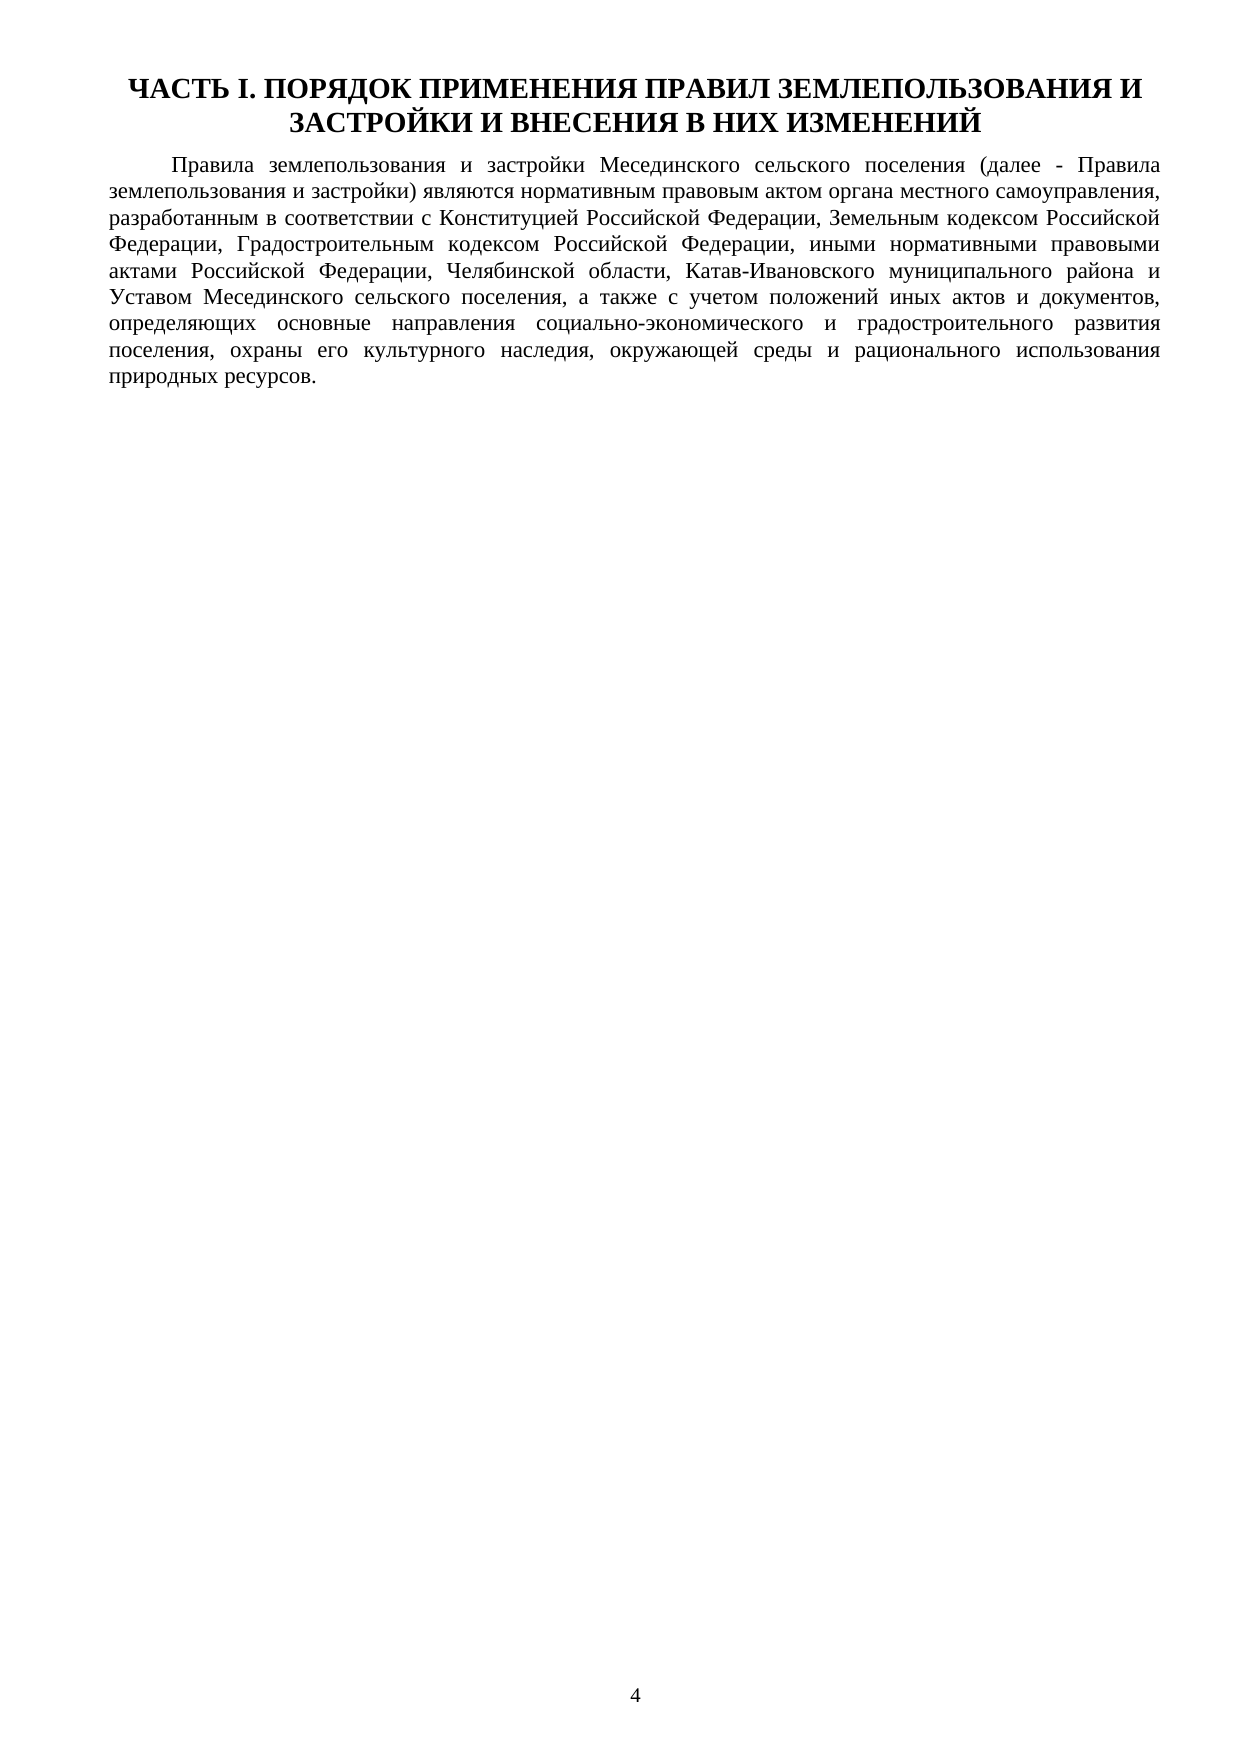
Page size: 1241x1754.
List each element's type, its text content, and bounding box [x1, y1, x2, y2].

text Правила землепользования и застройки Месединского сельского поселения (далее - Правила землепользования и застройки) являются нормативным правовым актом органа местного самоуправления, разработанным в соответствии с Конституцией Российской Федерации, Земельным кодексом Российской Федерации, Градостроительным кодексом Российской Федерации, иными нормативными правовыми актами Российской Федерации, Челябинской области, Катав-Ивановского муниципального района и Уставом Месединского сельского поселения, а также с учетом положений иных актов и документов, определяющих основные направления социально-экономического и градостроительного развития поселения, охраны его культурного наследия, окружающей среды и рационального использования природных ресурсов. [109, 151, 1162, 388]
text ЧАСТЬ I. ПОРЯДОК ПРИМЕНЕНИЯ ПРАВИЛ ЗЕМЛЕПОЛЬЗОВАНИЯ И ЗАСТРОЙКИ И ВНЕСЕНИЯ В НИХ ИЗМЕНЕНИЙ [109, 72, 1162, 139]
